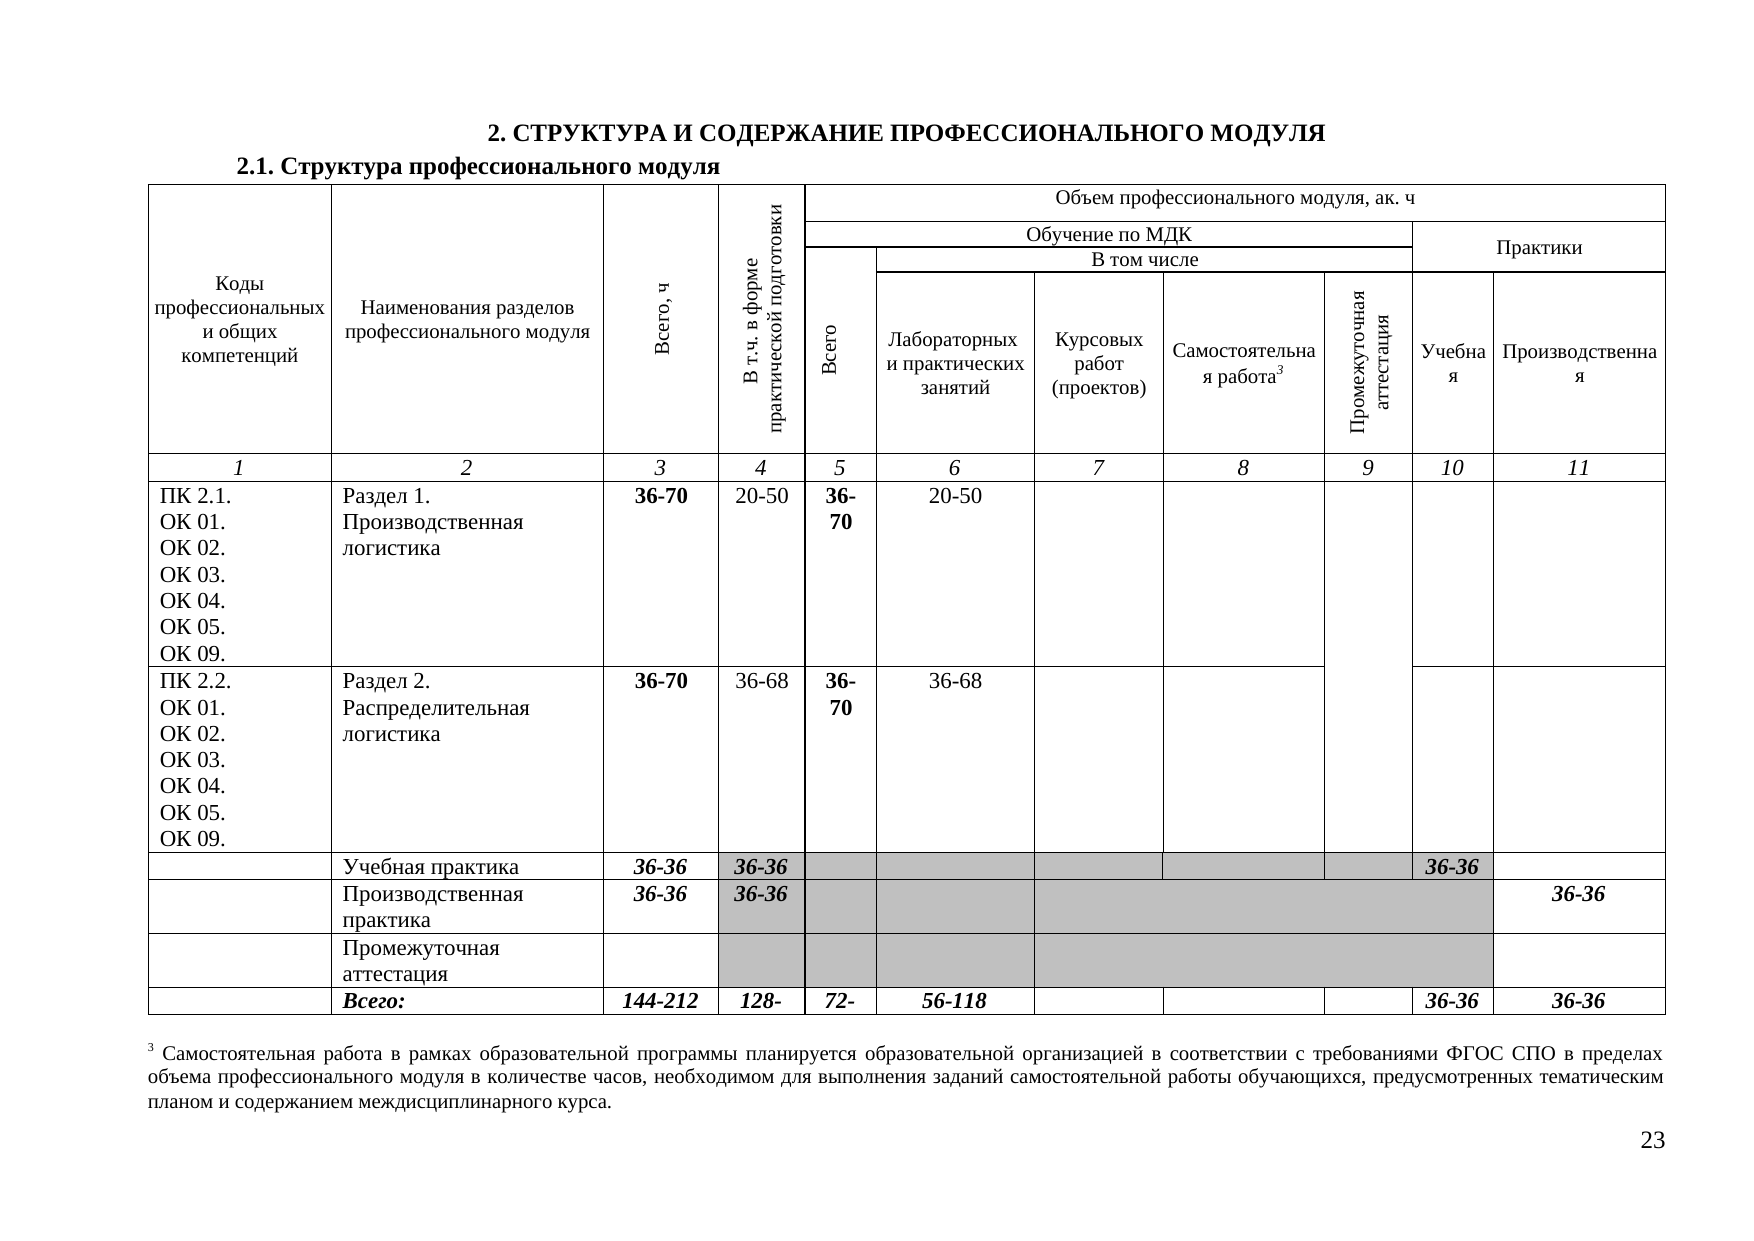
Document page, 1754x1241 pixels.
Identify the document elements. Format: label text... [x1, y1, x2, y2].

table_cell [1035, 853, 1162, 879]
table_cell Производственная практика [332, 880, 603, 933]
table_cell 144-212 [604, 988, 718, 1014]
table_cell 7 [1035, 454, 1163, 481]
table_cell [806, 880, 876, 933]
table_cell [719, 934, 804, 987]
table_cell [149, 880, 331, 933]
table_cell 36-36 [1494, 988, 1665, 1014]
table_cell В том числе [877, 248, 1412, 271]
table_cell [877, 853, 1034, 879]
table_cell 2 [332, 454, 603, 481]
table_cell [877, 934, 1034, 987]
table_cell Учебная практика [332, 853, 603, 879]
table_cell Учебная [1413, 273, 1493, 453]
table_cell [1494, 667, 1665, 852]
table_cell 72-140 [806, 988, 876, 1014]
table_cell [806, 853, 876, 879]
table_cell [1164, 482, 1324, 666]
table_cell [604, 934, 718, 987]
table_cell [149, 934, 331, 987]
table_cell 36-36 [719, 853, 804, 879]
table_cell 20-50 [719, 482, 804, 666]
table_cell [149, 853, 331, 879]
table_cell 36-68 [877, 667, 1034, 852]
table_cell Лабораторных и практических занятий [877, 273, 1034, 453]
table_header Объем профессионального модуля, ак. ч [806, 185, 1665, 221]
table_cell 36-36 [604, 853, 718, 879]
table_cell Промежуточная аттестация [332, 934, 603, 987]
table_cell [1164, 988, 1324, 1014]
table_cell Раздел 2. Распределительная логистика [332, 667, 603, 852]
table_cell [1494, 482, 1665, 666]
table_cell Практики [1413, 222, 1665, 271]
table_cell [1325, 853, 1412, 879]
table_header Коды профессиональных и общих компетенций [149, 185, 331, 453]
table_cell 4 [719, 454, 804, 481]
table_cell Курсовых работ (проектов) [1035, 273, 1163, 453]
table_cell 36-36 [1494, 880, 1665, 933]
table_cell 36-36 [1413, 988, 1493, 1014]
table_cell 56-118 [877, 988, 1034, 1014]
table_cell 36-70 [604, 667, 718, 852]
table_cell [1494, 853, 1665, 879]
table_cell 3 [604, 454, 718, 481]
table_cell [1325, 988, 1412, 1014]
table_cell [806, 934, 876, 987]
table_cell 10 [1413, 454, 1493, 481]
table_cell Самостоятельная работа [1164, 273, 1324, 453]
table_cell [1494, 934, 1665, 987]
table_cell [1325, 482, 1412, 852]
table_header Наименования разделов профессионального модуля [332, 185, 603, 453]
table_cell 128-190 [719, 988, 804, 1014]
text 2. Структура и содержание профессионального модуля [148, 118, 1665, 147]
table_cell 36-36 [1413, 853, 1493, 879]
text 2.1. Структура профессионального модуля [148, 151, 1665, 180]
table_cell ПК 2.2. ОК 01. ОК 02. ОК 03. ОК 04. ОК 05. ОК 09. [149, 667, 331, 852]
table_cell [1035, 934, 1493, 987]
table_cell Всего: [332, 988, 603, 1014]
table_cell Промежуточная аттестация [1325, 273, 1412, 453]
table_cell 36-70 [806, 667, 876, 852]
table_cell Раздел 1. Производственная логистика [332, 482, 603, 666]
table_cell 8 [1164, 454, 1324, 481]
table_header В т.ч. в форме практической подготовки [719, 185, 804, 453]
table_cell [1035, 667, 1163, 852]
table_cell 36-68 [719, 667, 804, 852]
table_cell 11 [1494, 454, 1665, 481]
table_cell Всего [806, 248, 876, 453]
table_cell Обучение по МДК [806, 222, 1412, 246]
table_cell 36-70 [604, 482, 718, 666]
table_cell 6 [877, 454, 1034, 481]
table_cell 36-70 [806, 482, 876, 666]
table_cell ПК 2.1. ОК 01. ОК 02. ОК 03. ОК 04. ОК 05. ОК 09. [149, 482, 331, 666]
table_cell 1 [149, 454, 331, 481]
table_header Всего, ч [604, 185, 718, 453]
table_cell [877, 880, 1034, 933]
table_cell [1413, 667, 1493, 852]
table_cell [1163, 853, 1324, 879]
table_cell [1035, 482, 1163, 666]
table_cell 9 [1325, 454, 1412, 481]
table_cell [1035, 880, 1493, 933]
table_cell [149, 988, 331, 1014]
table_cell 20-50 [877, 482, 1034, 666]
table_cell 36-36 [604, 880, 718, 933]
table_cell [1164, 667, 1324, 852]
table_cell Производственная [1494, 273, 1665, 453]
table_cell [1035, 988, 1163, 1014]
table_cell 36-36 [719, 880, 804, 933]
table_cell 5 [806, 454, 876, 481]
table_cell [1413, 482, 1493, 666]
